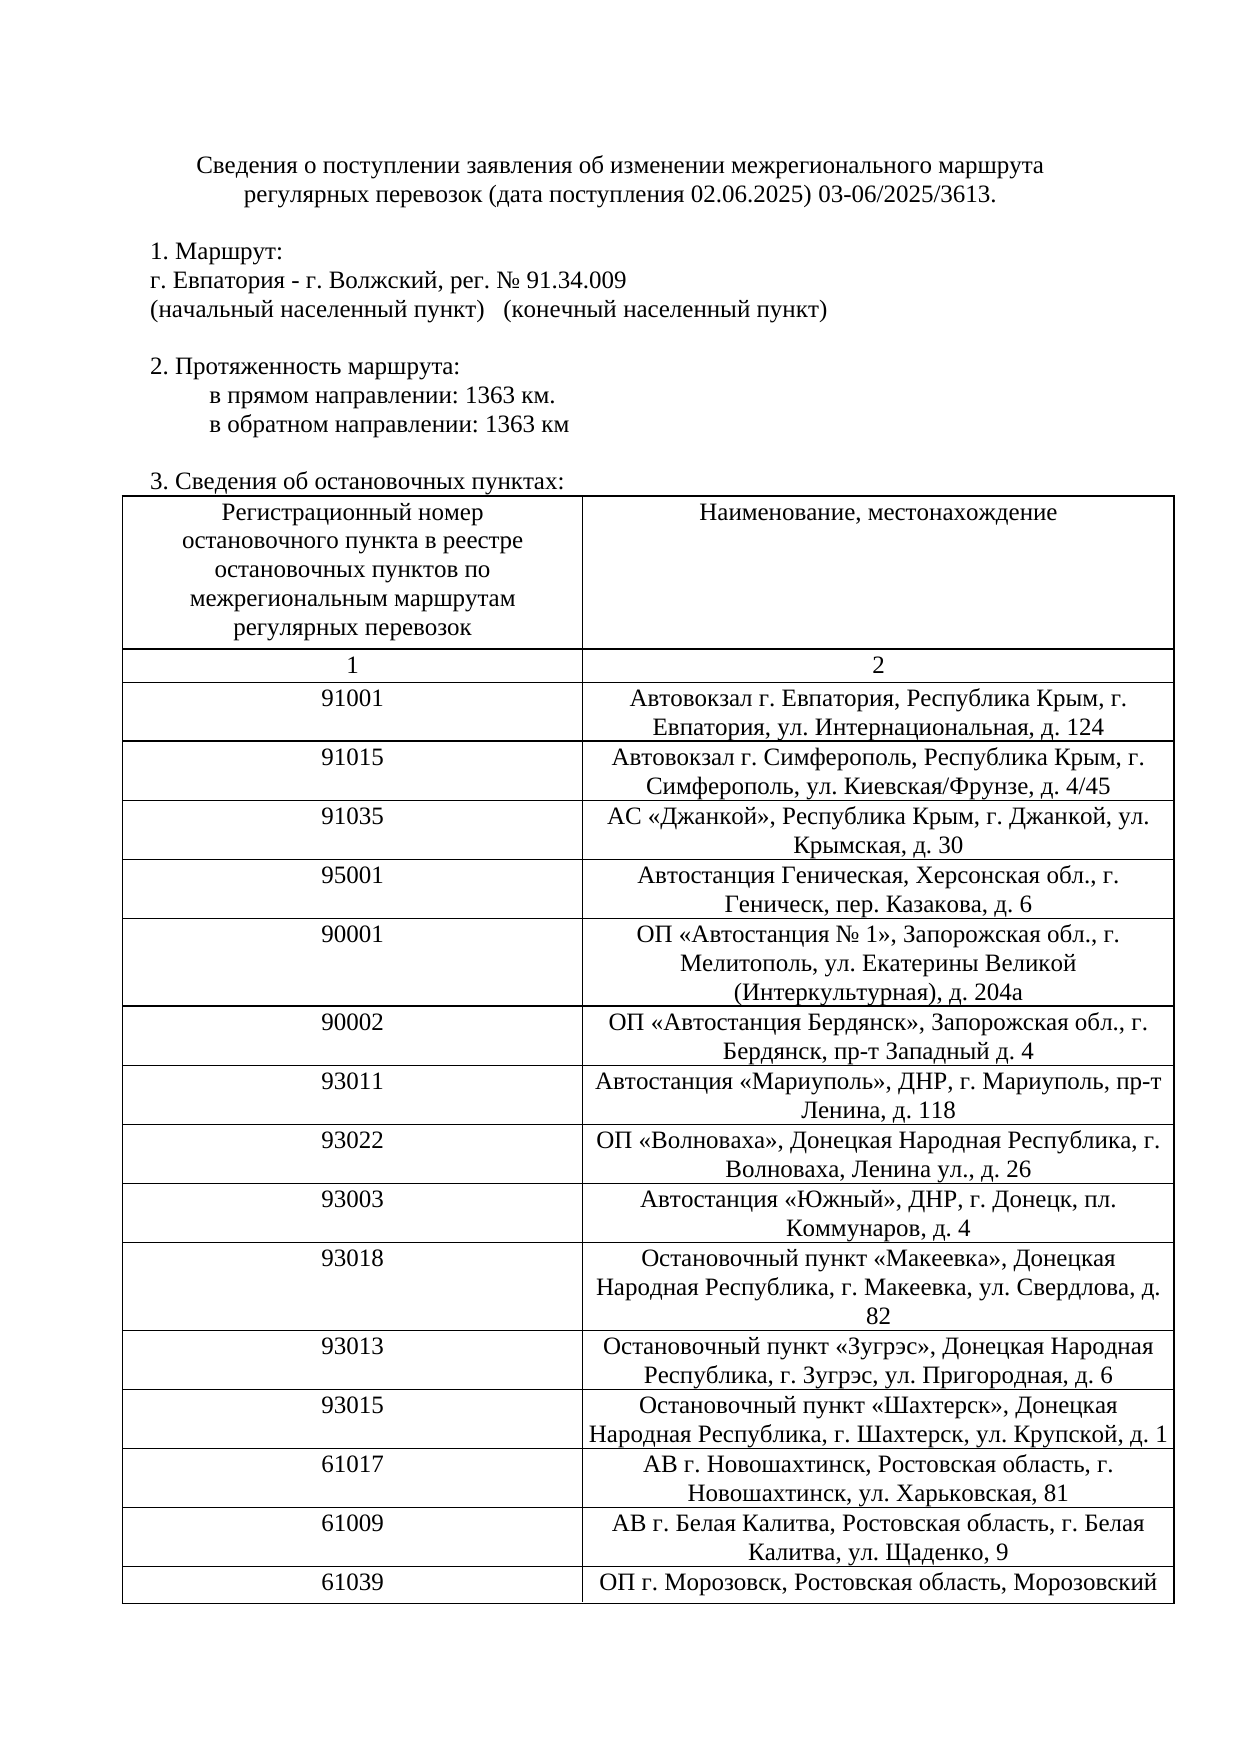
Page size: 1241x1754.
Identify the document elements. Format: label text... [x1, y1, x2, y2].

table_header Регистрационный номер остановочного пункта в реестре остановочных пунктов по межрегиональным маршрутам регулярных перевозок [123, 497, 582, 648]
table_cell 1 [123, 650, 582, 681]
table_cell ОП «Волноваха», Донецкая Народная Республика, г. Волноваха, Ленина ул., д. 26 [583, 1125, 1173, 1183]
table_cell 93003 [123, 1184, 582, 1242]
table_cell 93011 [123, 1066, 582, 1123]
text 2. Протяженность маршрута: [150, 351, 1090, 380]
table_cell ОП «Автостанция Бердянск», Запорожская обл., г. Бердянск, пр-т Западный д. 4 [583, 1007, 1173, 1064]
text 3. Сведения об остановочных пунктах: [150, 466, 1090, 495]
table_cell АС «Джанкой», Республика Крым, г. Джанкой, ул. Крымская, д. 30 [583, 801, 1173, 858]
table_cell ОП «Автостанция № 1», Запорожская обл., г. Мелитополь, ул. Екатерины Великой (Интеркультурная), д. 204а [583, 919, 1173, 1005]
table_cell 61017 [123, 1449, 582, 1507]
table_cell 61039 [123, 1567, 582, 1602]
table_cell 95001 [123, 860, 582, 918]
table_header Наименование, местонахождение [583, 497, 1173, 648]
table_cell 93015 [123, 1390, 582, 1448]
table_cell 93022 [123, 1125, 582, 1183]
text в обратном направлении: 1363 км [150, 409, 1090, 437]
table_cell Остановочный пункт «Шахтерск», Донецкая Народная Республика, г. Шахтерск, ул. Крупской, д. 1 [583, 1390, 1173, 1448]
text Сведения о поступлении заявления об изменении межрегионального маршрута регулярных перевозок (дата поступления 02.06.2025) 03-06/2025/3613. [150, 150, 1090, 207]
table_cell 91001 [123, 683, 582, 740]
table_cell 61009 [123, 1508, 582, 1566]
table_cell Остановочный пункт «Зугрэс», Донецкая Народная Республика, г. Зугрэс, ул. Пригородная, д. 6 [583, 1331, 1173, 1388]
table_cell Остановочный пункт «Макеевка», Донецкая Народная Республика, г. Макеевка, ул. Свердлова, д. 82 [583, 1243, 1173, 1329]
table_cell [583, 1567, 1173, 1602]
table_cell 90002 [123, 1007, 582, 1064]
table_cell 90001 [123, 919, 582, 1005]
table_cell 91015 [123, 742, 582, 799]
table_cell Автостанция «Южный», ДНР, г. Донецк, пл. Коммунаров, д. 4 [583, 1184, 1173, 1242]
table_cell АВ г. Новошахтинск, Ростовская область, г. Новошахтинск, ул. Харьковская, 81 [583, 1449, 1173, 1507]
table_cell 2 [583, 650, 1173, 681]
table_cell Автостанция «Мариуполь», ДНР, г. Мариуполь, пр-т Ленина, д. 118 [583, 1066, 1173, 1123]
table_cell АВ г. Белая Калитва, Ростовская область, г. Белая Калитва, ул. Щаденко, 9 [583, 1508, 1173, 1566]
table_cell Автовокзал г. Евпатория, Республика Крым, г. Евпатория, ул. Интернациональная, д. 124 [583, 683, 1173, 740]
table_cell Автостанция Геническая, Херсонская обл., г. Геническ, пер. Казакова, д. 6 [583, 860, 1173, 918]
table_cell 93018 [123, 1243, 582, 1329]
text г. Евпатория - г. Волжский, рег. № 91.34.009 [150, 265, 1090, 294]
table_cell 93013 [123, 1331, 582, 1388]
text 1. Маршрут: [150, 236, 1090, 265]
text (начальный населенный пункт) (конечный населенный пункт) [150, 294, 1090, 322]
table_cell 91035 [123, 801, 582, 858]
table_cell Автовокзал г. Симферополь, Республика Крым, г. Симферополь, ул. Киевская/Фрунзе, д. 4/45 [583, 742, 1173, 799]
text в прямом направлении: 1363 км. [150, 380, 1090, 409]
